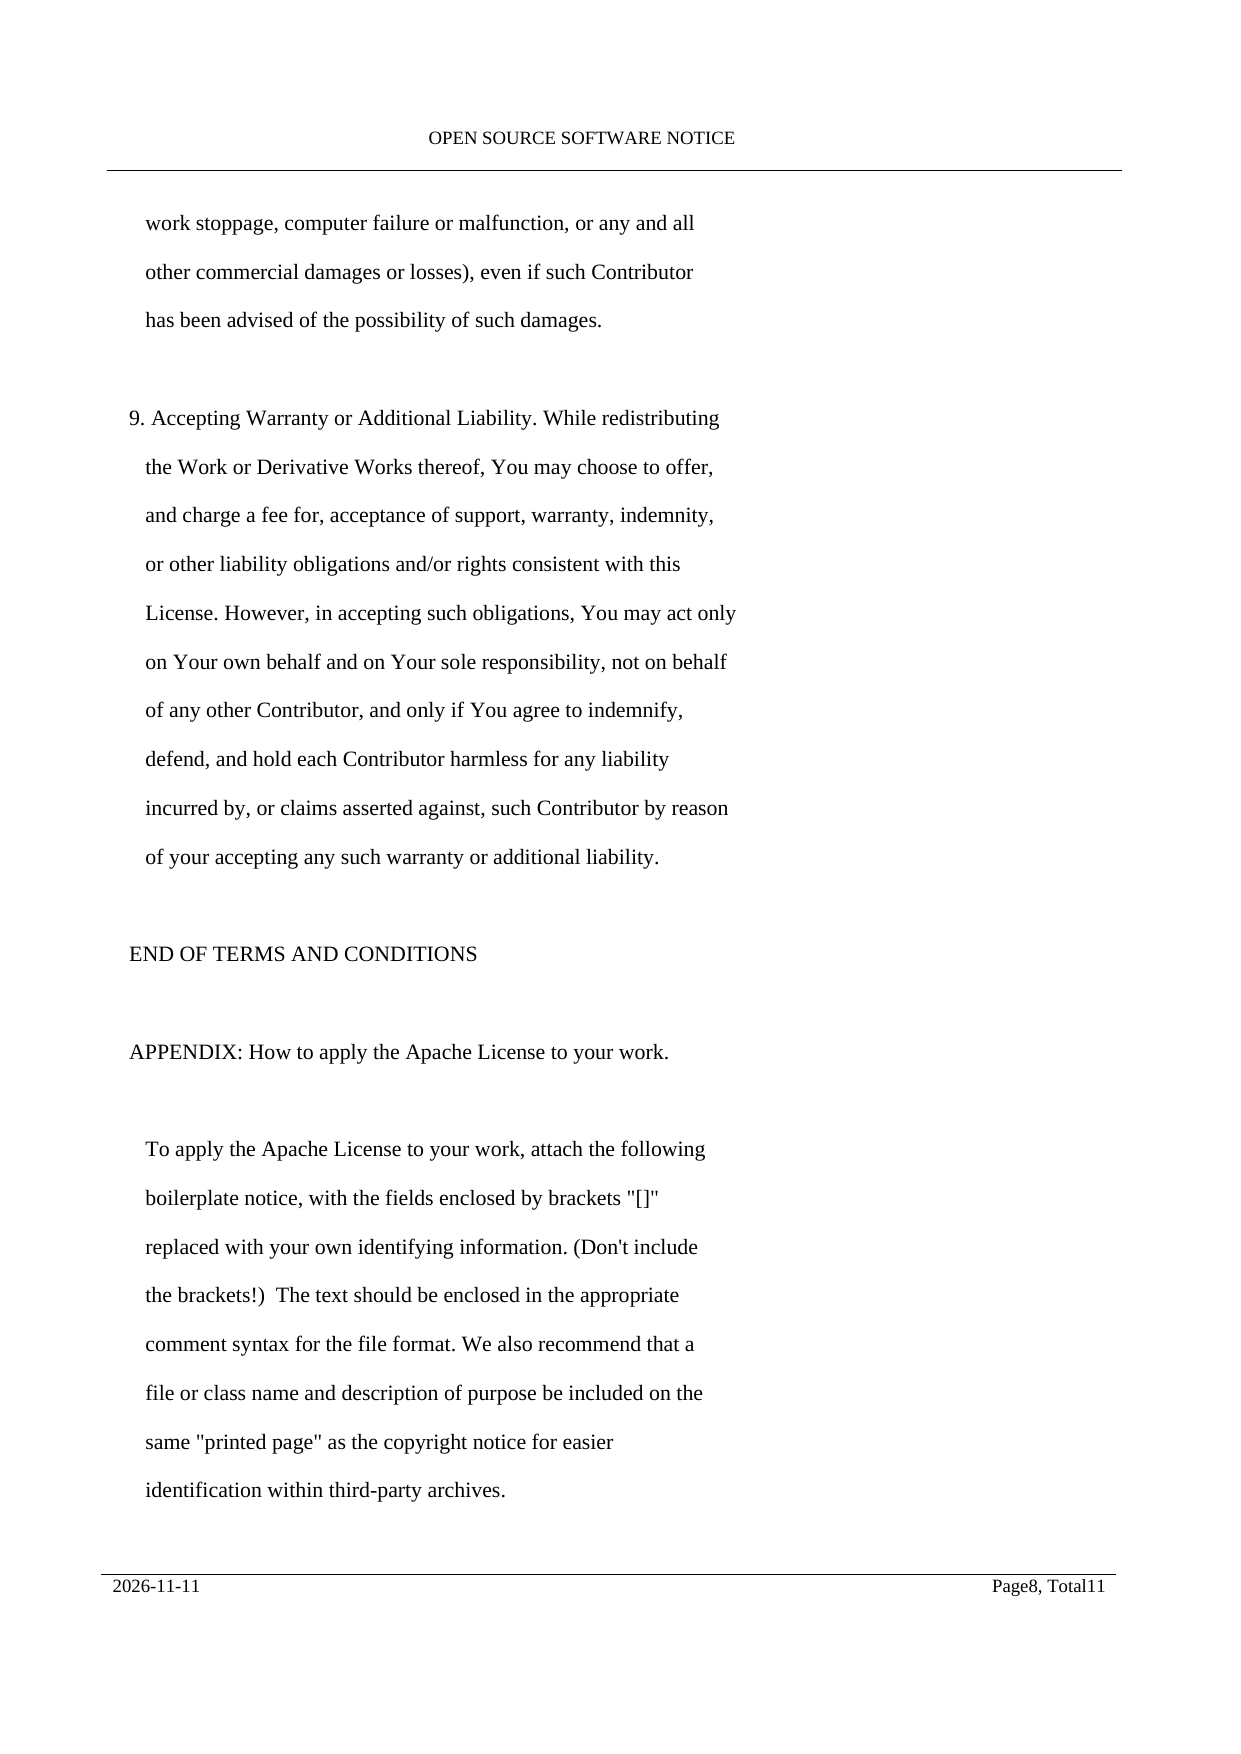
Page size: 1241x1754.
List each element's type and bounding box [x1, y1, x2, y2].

text [112, 206, 1128, 1506]
